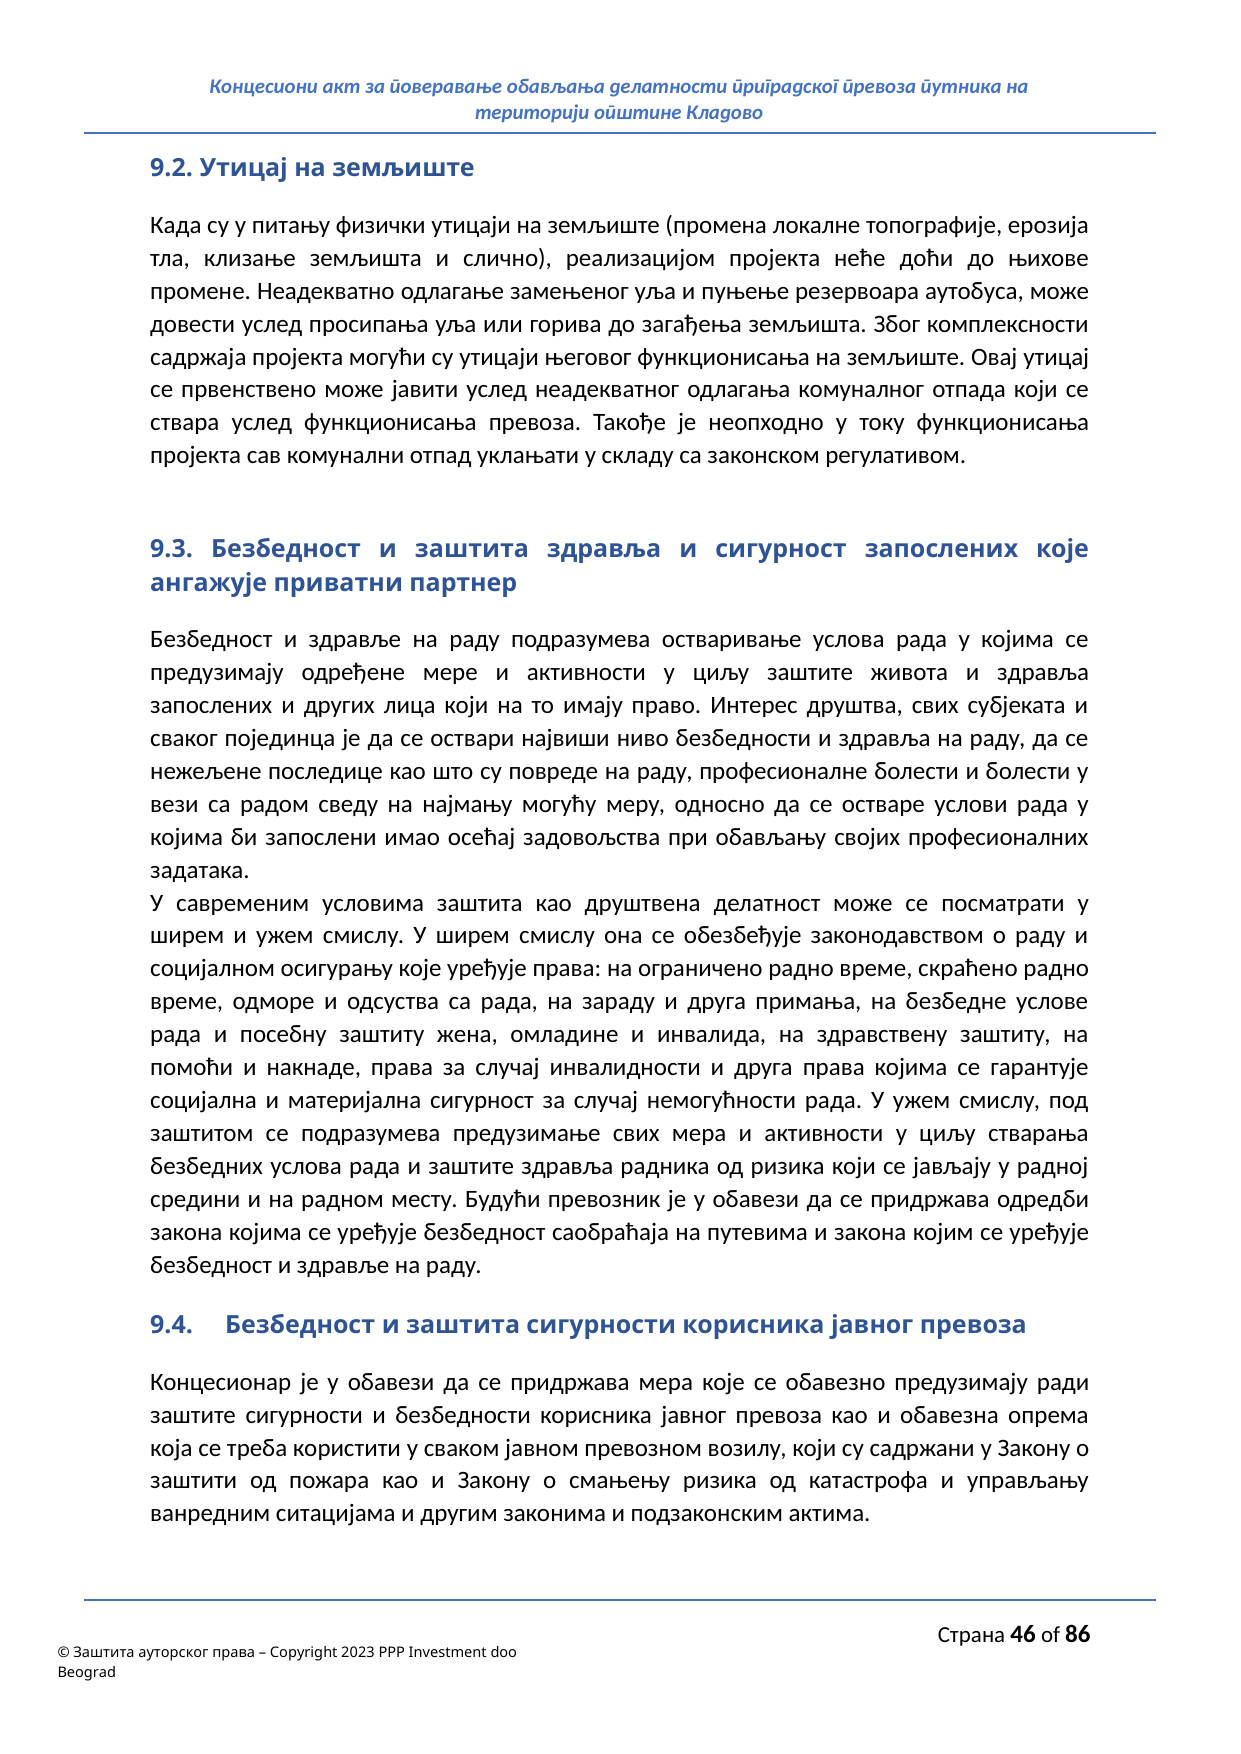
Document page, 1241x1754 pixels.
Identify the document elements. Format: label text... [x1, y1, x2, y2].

subtitle 9.2. Утицај на земљиште [150, 150, 1090, 184]
subtitle Безбедност и заштита сигурности корисника јавног превоза [150, 1307, 1090, 1341]
text Безбедност и здравље на раду подразумева остваривање услова рада у којима се предузимају одређене мере и активности у циљу заштите живота и здравља запослених и других лица који на то имају право. Интерес друштва, свих субјеката и сваког појединца је да се оствари највиши ниво безбедности и здравља на раду, да се нежељене последице као што су повреде на раду, професионалне болести и болести у вези са радом сведу на најмању могућу меру, односно да се остваре услови рада у којима би запослени имао осећај задовољства при обављању својих професионалних задатака. [150, 623, 1090, 884]
text Када су у питању физички утицаји на земљиште (промена локалне топографије, ерозија тла, клизање земљишта и слично), реализацијом пројекта неће доћи до њихове промене. Неадекватно одлагање замењеног уља и пуњење резервоара аутобуса, може довести услед просипања уља или горива до загађења земљишта. Због комплексности садржаја пројекта могући су утицаји његовог функционисања на земљиште. Овај утицај се првенствено може јавити услед неадекватног одлагања комуналног отпада који се ствара услед функционисања превоза. Такође је неопходно у току функционисања пројекта сав комунални отпад уклањати у складу са законском регулативом. [150, 209, 1090, 470]
subtitle 9.3. Безбедност и заштита здравља и сигурност запослених које ангажује приватни партнер [150, 530, 1090, 598]
text У савременим условима заштита као друштвена делатност може се посматрати у ширем и ужем смислу. У ширем смислу она се обезбеђује законодавством о раду и социјалном осигурању које уређује права: на ограничено радно време, скраћено радно време, одморе и одсуства са рада, на зараду и друга примања, на безбедне услове рада и посебну заштиту жена, омладине и инвалида, на здравствену заштиту, на помоћи и накнаде, права за случај инвалидности и друга права којима се гарантује социјална и материјална сигурност за случај немогућности рада. У ужем смислу, под заштитом се подразумева предузимање свих мера и активности у циљу стварања безбедних услова рада и заштите здравља радника од ризика који се јављају у радној средини и на радном месту. Будући превозник је у обавези да се придржава одредби закона којима се уређује безбедност саобраћаја на путевима и закона којим се уређује безбедност и здравље на раду. [150, 887, 1090, 1279]
text Концесионар је у обавези да се придржава мера које се обавезно предузимају ради заштите сигурности и безбедности корисника јавног превоза као и обавезна опрема која се треба користити у сваком јавном превозном возилу, који су садржани у Закону о заштити од пожара као и Закону о смањењу ризика од катастрофа и управљању ванредним ситацијама и другим законима и подзаконским актима. [150, 1366, 1090, 1528]
